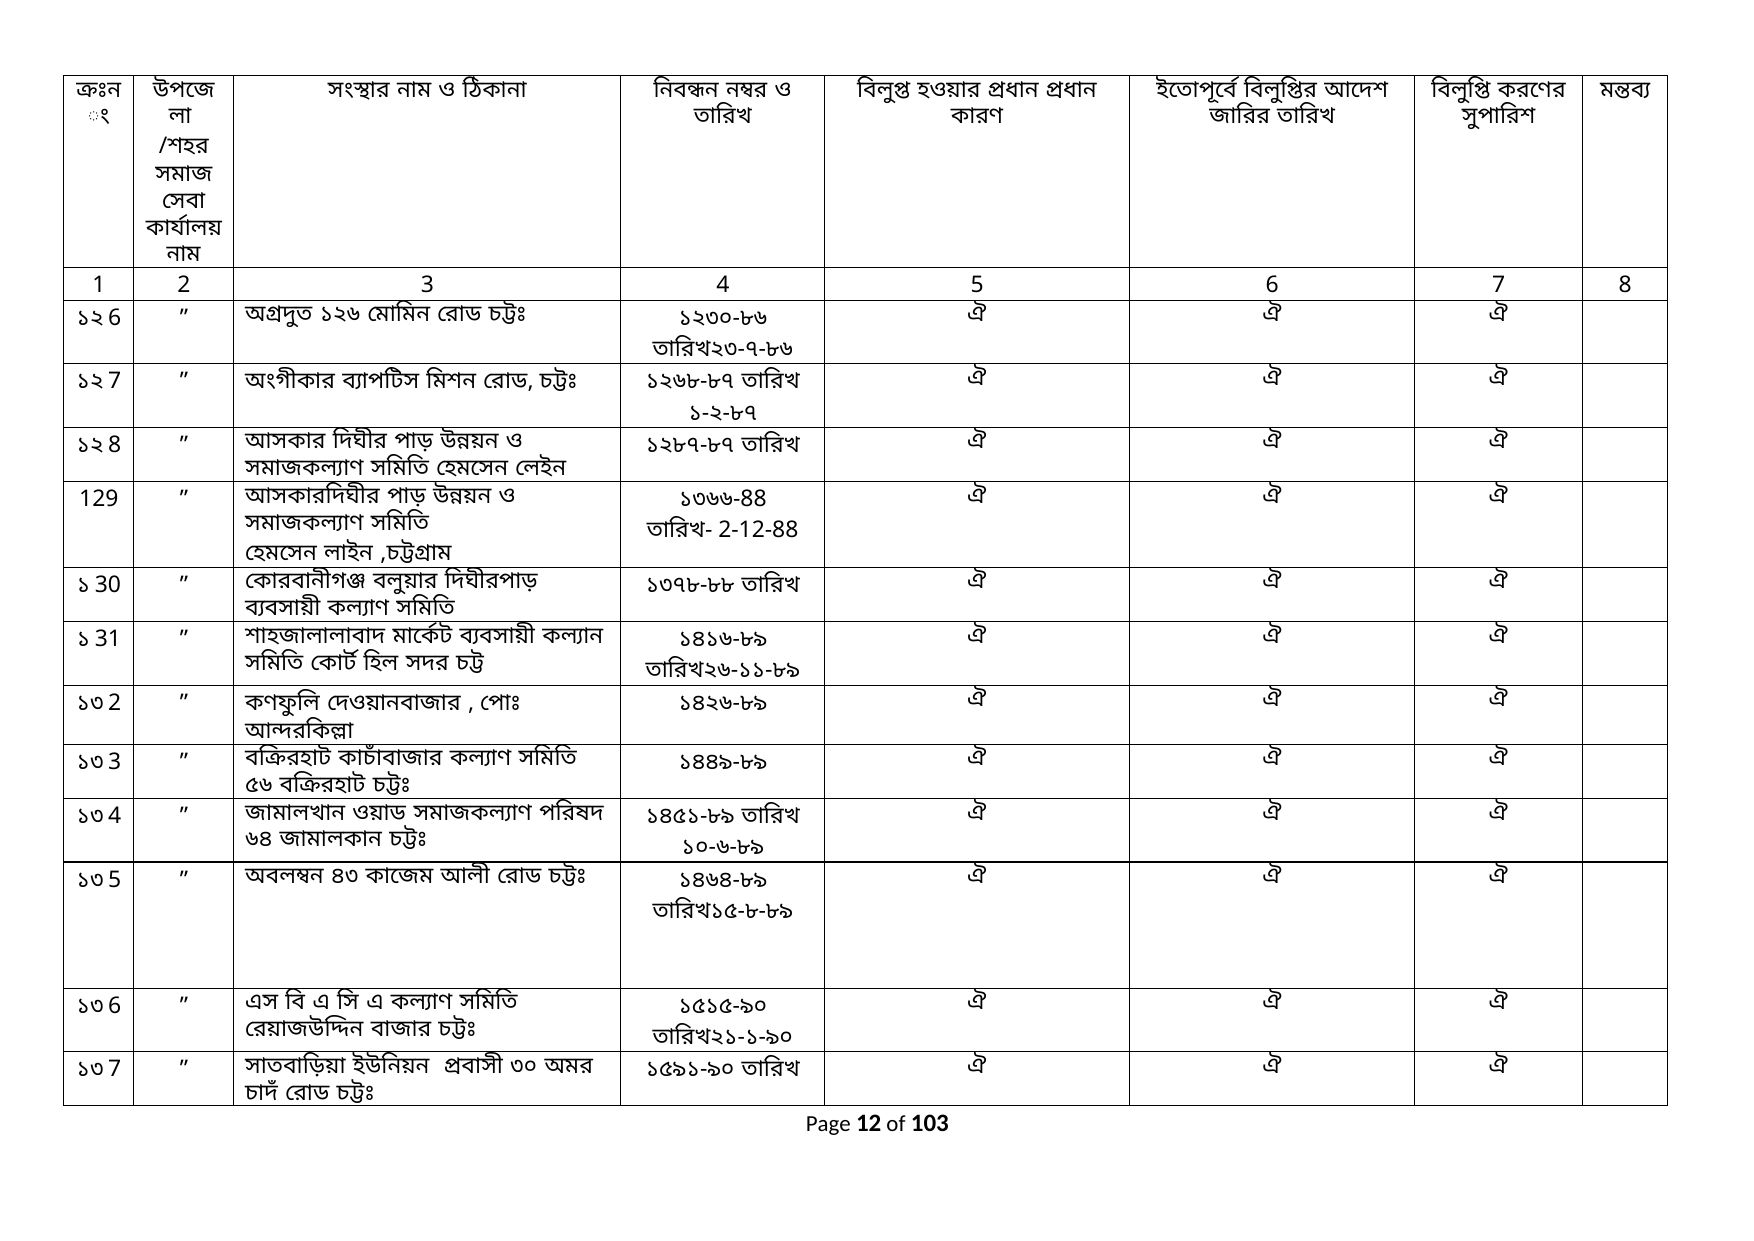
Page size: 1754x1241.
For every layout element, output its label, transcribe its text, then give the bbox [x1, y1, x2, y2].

table_header ক্রঃনং [64, 76, 133, 267]
table_cell [1583, 482, 1667, 567]
table_cell ১৩5 [64, 863, 133, 987]
table_cell ১২৩০-৮৬ তারিখ২৩-৭-৮৬ [621, 301, 824, 363]
table_cell শাহজালালাবাদ মার্কেট ব্যবসায়ী কল্যান সমিতি কোর্ট হিল সদর চট্ট [234, 622, 620, 684]
table_cell ঐ [1415, 1052, 1582, 1105]
table_cell ঐ [825, 863, 1129, 987]
table_cell ১৪৬৪-৮৯ তারিখ১৫-৮-৮৯ [621, 863, 824, 987]
table_cell ঐ [1415, 989, 1582, 1051]
table_header উপজেলা /শহর সমাজসেবা কার্যালয় নাম [134, 76, 233, 267]
table_header বিলুপ্ত হওয়ার প্রধান প্রধান কারণ [825, 76, 1129, 267]
table_cell ” [134, 622, 233, 684]
table_cell ঐ [825, 568, 1129, 621]
table_cell ১২৮৭-৮৭ তারিখ [621, 428, 824, 481]
table_cell ” [134, 482, 233, 567]
table_cell ঐ [825, 622, 1129, 684]
table_cell ঐ [825, 364, 1129, 427]
table_cell ” [134, 428, 233, 481]
table_cell ঐ [1130, 364, 1414, 427]
table_cell ১৪৫১-৮৯ তারিখ ১০-৬-৮৯ [621, 799, 824, 861]
table_cell জামালখান ওয়াড সমাজকল্যাণ পরিষদ ৬৪ জামালকান চট্টঃ [234, 799, 620, 861]
table_cell 2 [134, 268, 233, 299]
table_cell [1583, 863, 1667, 987]
table_header ইতোপূর্বে বিলুপ্তির আদেশ জারির তারিখ [1130, 76, 1414, 267]
table_cell বক্রিরহাট কাচাঁবাজার কল্যাণ সমিতি ৫৬ বক্রিরহাট চট্টঃ [234, 745, 620, 798]
table_cell 8 [1583, 268, 1667, 299]
table_cell ১30 [64, 568, 133, 621]
table_cell ঐ [1130, 686, 1414, 743]
table_cell ঐ [1130, 1052, 1414, 1105]
table_cell ১৫৯১-৯০ তারিখ ১৪-১১-৯০ [621, 1052, 824, 1105]
table_cell ঐ [1130, 989, 1414, 1051]
table_cell ঐ [825, 1052, 1129, 1105]
table_cell ঐ [825, 799, 1129, 861]
table_cell ১৩৭৮-৮৮ তারিখ [621, 568, 824, 621]
table_cell [1583, 686, 1667, 743]
table_cell ১৩৬৬-88 তারিখ- 2-12-88 [621, 482, 824, 567]
table_cell ১৪২৬-৮৯ [621, 686, 824, 743]
table_cell 6 [1130, 268, 1414, 299]
table_cell অবলম্বন ৪৩ কাজেম আলী রোড চট্টঃ [234, 863, 620, 987]
table_header সংস্থার নাম ও ঠিকানা [234, 76, 620, 267]
table_cell ” [134, 364, 233, 427]
table_cell 5 [825, 268, 1129, 299]
table_cell [1583, 301, 1667, 363]
table_cell 129 [64, 482, 133, 567]
table_cell ” [134, 1052, 233, 1105]
table_header নিবন্ধন নম্বর ও তারিখ [621, 76, 824, 267]
table_cell ঐ [1130, 301, 1414, 363]
table_cell ঐ [825, 745, 1129, 798]
table_cell ১৫১৫-৯০ তারিখ২১-১-৯০ [621, 989, 824, 1051]
table_cell ঐ [1415, 799, 1582, 861]
table_cell ১৩7 [64, 1052, 133, 1105]
table_cell ঐ [1130, 482, 1414, 567]
table_cell ” [134, 799, 233, 861]
table_cell ” [134, 863, 233, 987]
table_cell ঐ [1415, 482, 1582, 567]
table_cell ঐ [1130, 568, 1414, 621]
table_cell ১৩4 [64, 799, 133, 861]
table_cell 1 [64, 268, 133, 299]
table_cell ১31 [64, 622, 133, 684]
table_cell ঐ [825, 482, 1129, 567]
table_cell ঐ [1415, 863, 1582, 987]
table_cell ঐ [825, 428, 1129, 481]
table_cell ১২৬৮-৮৭ তারিখ ১-২-৮৭ [621, 364, 824, 427]
table_cell ১৪৪৯-৮৯ [621, 745, 824, 798]
table_cell আসকার দিঘীর পাড় উন্নয়ন ও সমাজকল্যাণ সমিতি হেমসেন লেইন [234, 428, 620, 481]
table_cell ঐ [1130, 863, 1414, 987]
table_cell ১২7 [64, 364, 133, 427]
table_cell [1583, 989, 1667, 1051]
table_cell 7 [1415, 268, 1582, 299]
table_cell কণফুলি দেওয়ানবাজার , পোঃ আন্দরকিল্লা [234, 686, 620, 743]
table_cell ঐ [1415, 301, 1582, 363]
table_cell ঐ [1415, 568, 1582, 621]
table_cell ১২6 [64, 301, 133, 363]
table_cell ” [134, 989, 233, 1051]
table_cell আসকারদিঘীর পাড় উন্নয়ন ও সমাজকল্যাণ সমিতি হেমসেন লাইন ,চট্টগ্রাম [234, 482, 620, 567]
table_cell এস বি এ সি এ কল্যাণ সমিতি রেয়াজউদ্দিন বাজার চট্টঃ [234, 989, 620, 1051]
table_cell অগ্রদুত ১২৬ মোমিন রোড চট্টঃ [234, 301, 620, 363]
table_header মন্তব্য [1583, 76, 1667, 267]
table_cell ঐ [825, 989, 1129, 1051]
table_cell [1583, 568, 1667, 621]
table_cell ঐ [825, 301, 1129, 363]
table_cell ” [134, 301, 233, 363]
table_header বিলুপ্তি করণের সুপারিশ [1415, 76, 1582, 267]
table_cell [1583, 1052, 1667, 1105]
table_cell [1583, 622, 1667, 684]
table_cell ঐ [1130, 428, 1414, 481]
table_cell অংগীকার ব্যাপটিস মিশন রোড, চট্টঃ [234, 364, 620, 427]
table_cell ঐ [1415, 745, 1582, 798]
table_cell 4 [621, 268, 824, 299]
table_cell ১৪১৬-৮৯ তারিখ২৬-১১-৮৯ [621, 622, 824, 684]
table_cell ” [134, 745, 233, 798]
table_cell ১৩3 [64, 745, 133, 798]
table_cell [1583, 745, 1667, 798]
table_cell সাতবাড়িয়া ইউনিয়ন প্রবাসী ৩০ অমর চাদঁ রোড চট্টঃ [234, 1052, 620, 1105]
table_cell ঐ [1130, 622, 1414, 684]
table_cell ঐ [1130, 745, 1414, 798]
table_cell 3 [234, 268, 620, 299]
table_cell [1583, 428, 1667, 481]
table_cell ঐ [825, 686, 1129, 743]
table_cell কোরবানীগঞ্জ বলুয়ার দিঘীরপাড় ব্যবসায়ী কল্যাণ সমিতি [234, 568, 620, 621]
table_cell ” [134, 568, 233, 621]
table_cell ” [134, 686, 233, 743]
table_cell [1583, 799, 1667, 861]
table_cell ১৩6 [64, 989, 133, 1051]
table_cell ঐ [1415, 364, 1582, 427]
table_cell ঐ [1415, 686, 1582, 743]
table_cell ১২8 [64, 428, 133, 481]
table_cell ১৩2 [64, 686, 133, 743]
table_cell ঐ [1130, 799, 1414, 861]
table_cell [1583, 364, 1667, 427]
table_cell ঐ [1415, 428, 1582, 481]
table_cell ঐ [1415, 622, 1582, 684]
